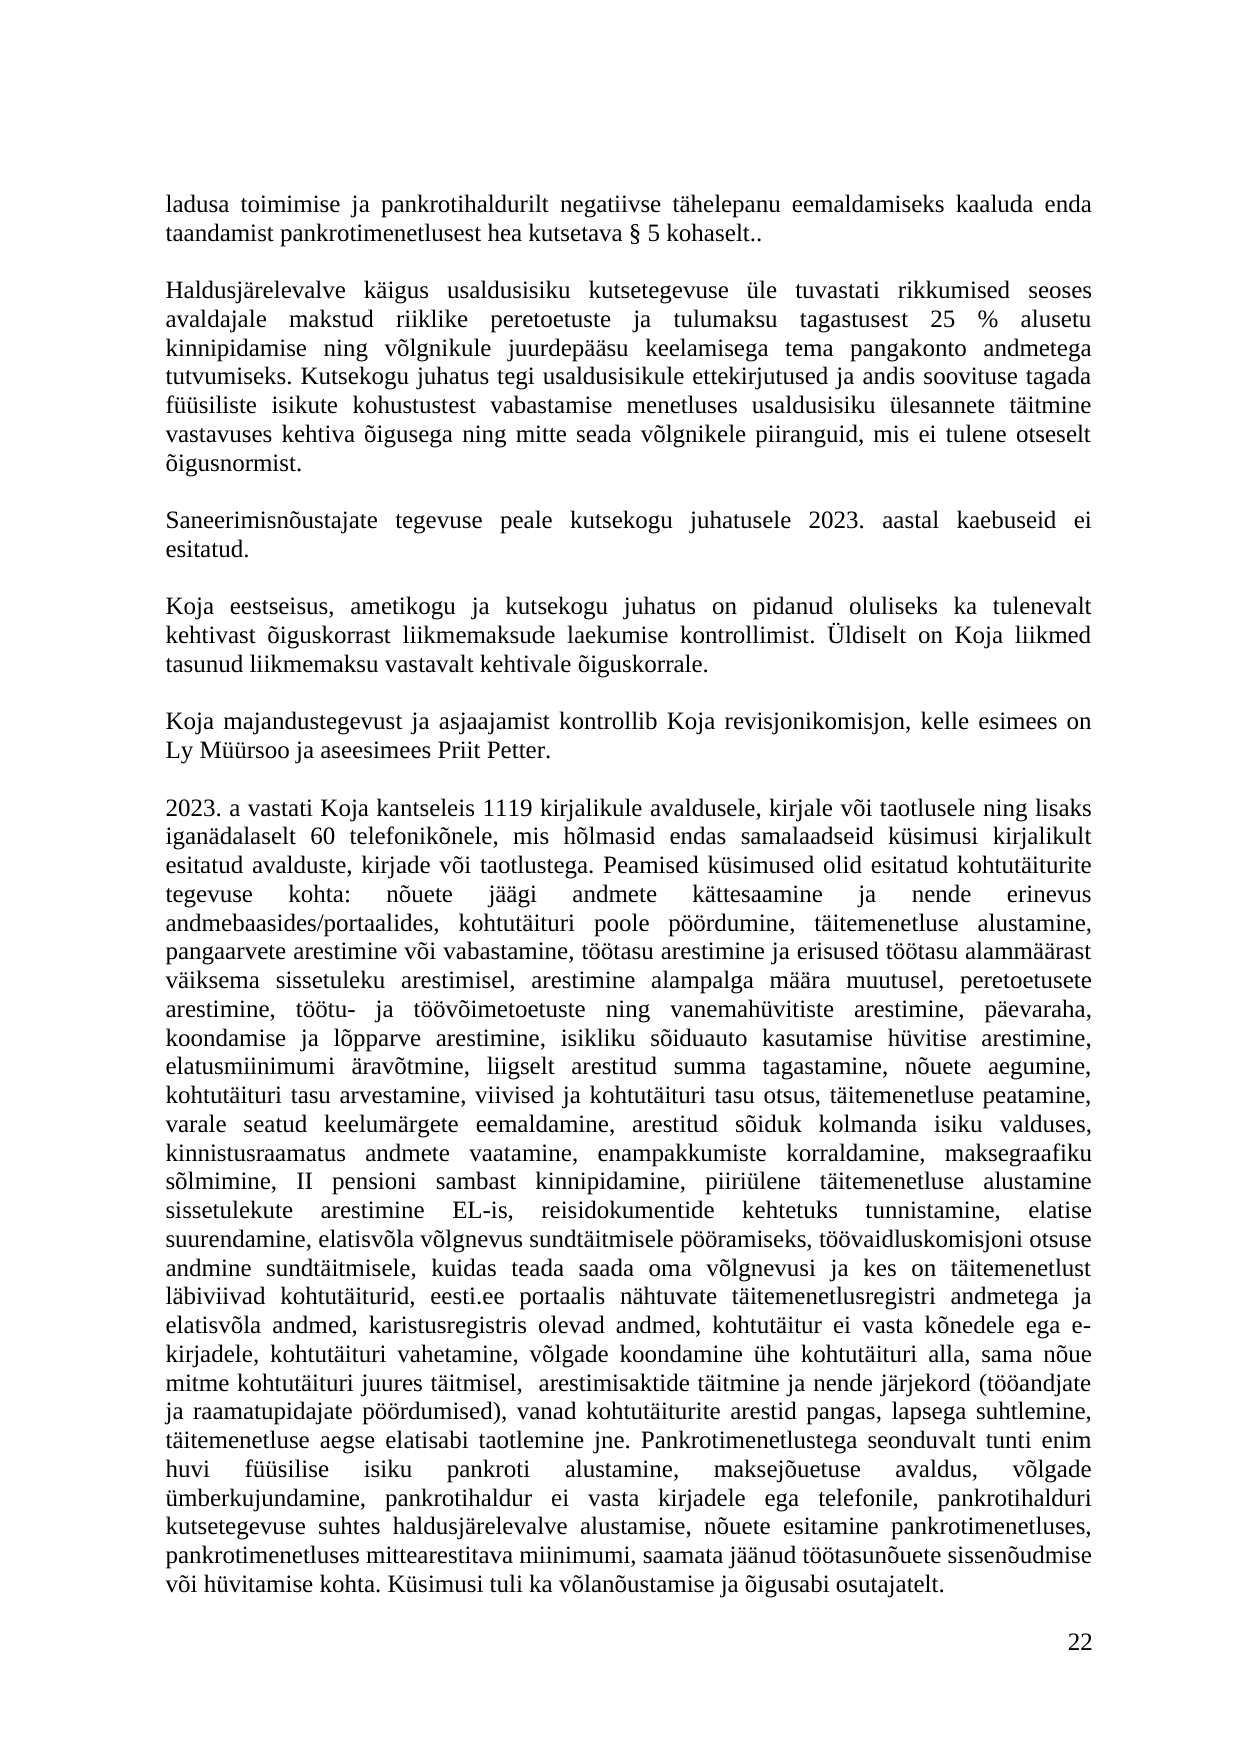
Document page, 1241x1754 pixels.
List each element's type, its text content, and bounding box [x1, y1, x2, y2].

text Haldusjärelevalve käigus usaldusisiku kutsetegevuse üle tuvastati rikkumised seoses avaldajale makstud riiklike peretoetuste ja tulumaksu tagastusest 25 % alusetu kinnipidamise ning võlgnikule juurdepääsu keelamisega tema pangakonto andmetega tutvumiseks. Kutsekogu juhatus tegi usaldusisikule ettekirjutused ja andis soovituse tagada füüsiliste isikute kohustustest vabastamise menetluses usaldusisiku ülesannete täitmine vastavuses kehtiva õigusega ning mitte seada võlgnikele piiranguid, mis ei tulene otseselt õigusnormist. [165, 275, 1092, 476]
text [165, 189, 1092, 246]
text Saneerimisnõustajate tegevuse peale kutsekogu juhatusele 2023. aastal kaebuseid ei esitatud. [165, 505, 1092, 563]
text 2023. a vastati Koja kantseleis 1119 kirjalikule avaldusele, kirjale või taotlusele ning lisaks iganädalaselt 60 telefonikõnele, mis hõlmasid endas samalaadseid küsimusi kirjalikult esitatud avalduste, kirjade või taotlustega. Peamised küsimused olid esitatud kohtutäiturite tegevuse kohta: nõuete jäägi andmete kättesaamine ja nende erinevus andmebaasides/portaalides, kohtutäituri poole pöördumine, täitemenetluse alustamine, pangaarvete arestimine või vabastamine, töötasu arestimine ja erisused töötasu alammäärast väiksema sissetuleku arestimisel, arestimine alampalga määra muutusel, peretoetusete arestimine, töötu- ja töövõimetoetuste ning vanemahüvitiste arestimine, päevaraha, koondamise ja lõpparve arestimine, isikliku sõiduauto kasutamise hüvitise arestimine, elatusmiinimumi äravõtmine, liigselt arestitud summa tagastamine, nõuete aegumine, kohtutäituri tasu arvestamine, viivised ja kohtutäituri tasu otsus, täitemenetluse peatamine, varale seatud keelumärgete eemaldamine, arestitud sõiduk kolmanda isiku valduses, kinnistusraamatus andmete vaatamine, enampakkumiste korraldamine, maksegraafiku sõlmimine, II pensioni sambast kinnipidamine, piiriülene täitemenetluse alustamine sissetulekute arestimine EL-is, reisidokumentide kehtetuks tunnistamine, elatise suurendamine, elatisvõla võlgnevus sundtäitmisele pööramiseks, töövaidluskomisjoni otsuse andmine sundtäitmisele, kuidas teada saada oma võlgnevusi ja kes on täitemenetlust läbiviivad kohtutäiturid, eesti.ee portaalis nähtuvate täitemenetlusregistri andmetega ja elatisvõla andmed, karistusregistris olevad andmed, kohtutäitur ei vasta kõnedele ega e-kirjadele, kohtutäituri vahetamine, võlgade koondamine ühe kohtutäituri alla, sama nõue mitme kohtutäituri juures täitmisel, arestimisaktide täitmine ja nende järjekord (tööandjate ja raamatupidajate pöördumised), vanad kohtutäiturite arestid pangas, lapsega suhtlemine, täitemenetluse aegse elatisabi taotlemine jne. Pankrotimenetlustega seonduvalt tunti enim huvi füüsilise isiku pankroti alustamine, maksejõuetuse avaldus, võlgade ümberkujundamine, pankrotihaldur ei vasta kirjadele ega telefonile, pankrotihalduri kutsetegevuse suhtes haldusjärelevalve alustamise, nõuete esitamine pankrotimenetluses, pankrotimenetluses mittearestitava miinimumi, saamata jäänud töötasunõuete sissenõudmise või hüvitamise kohta. Küsimusi tuli ka võlanõustamise ja õigusabi osutajatelt. [165, 793, 1092, 1598]
text Koja majandustegevust ja asjaajamist kontrollib Koja revisjonikomisjon, kelle esimees on Ly Müürsoo ja aseesimees Priit Petter. [165, 706, 1092, 764]
text Koja eestseisus, ametikogu ja kutsekogu juhatus on pidanud oluliseks ka tulenevalt kehtivast õiguskorrast liikmemaksude laekumise kontrollimist. Üldiselt on Koja liikmed tasunud liikmemaksu vastavalt kehtivale õiguskorrale. [165, 591, 1092, 678]
